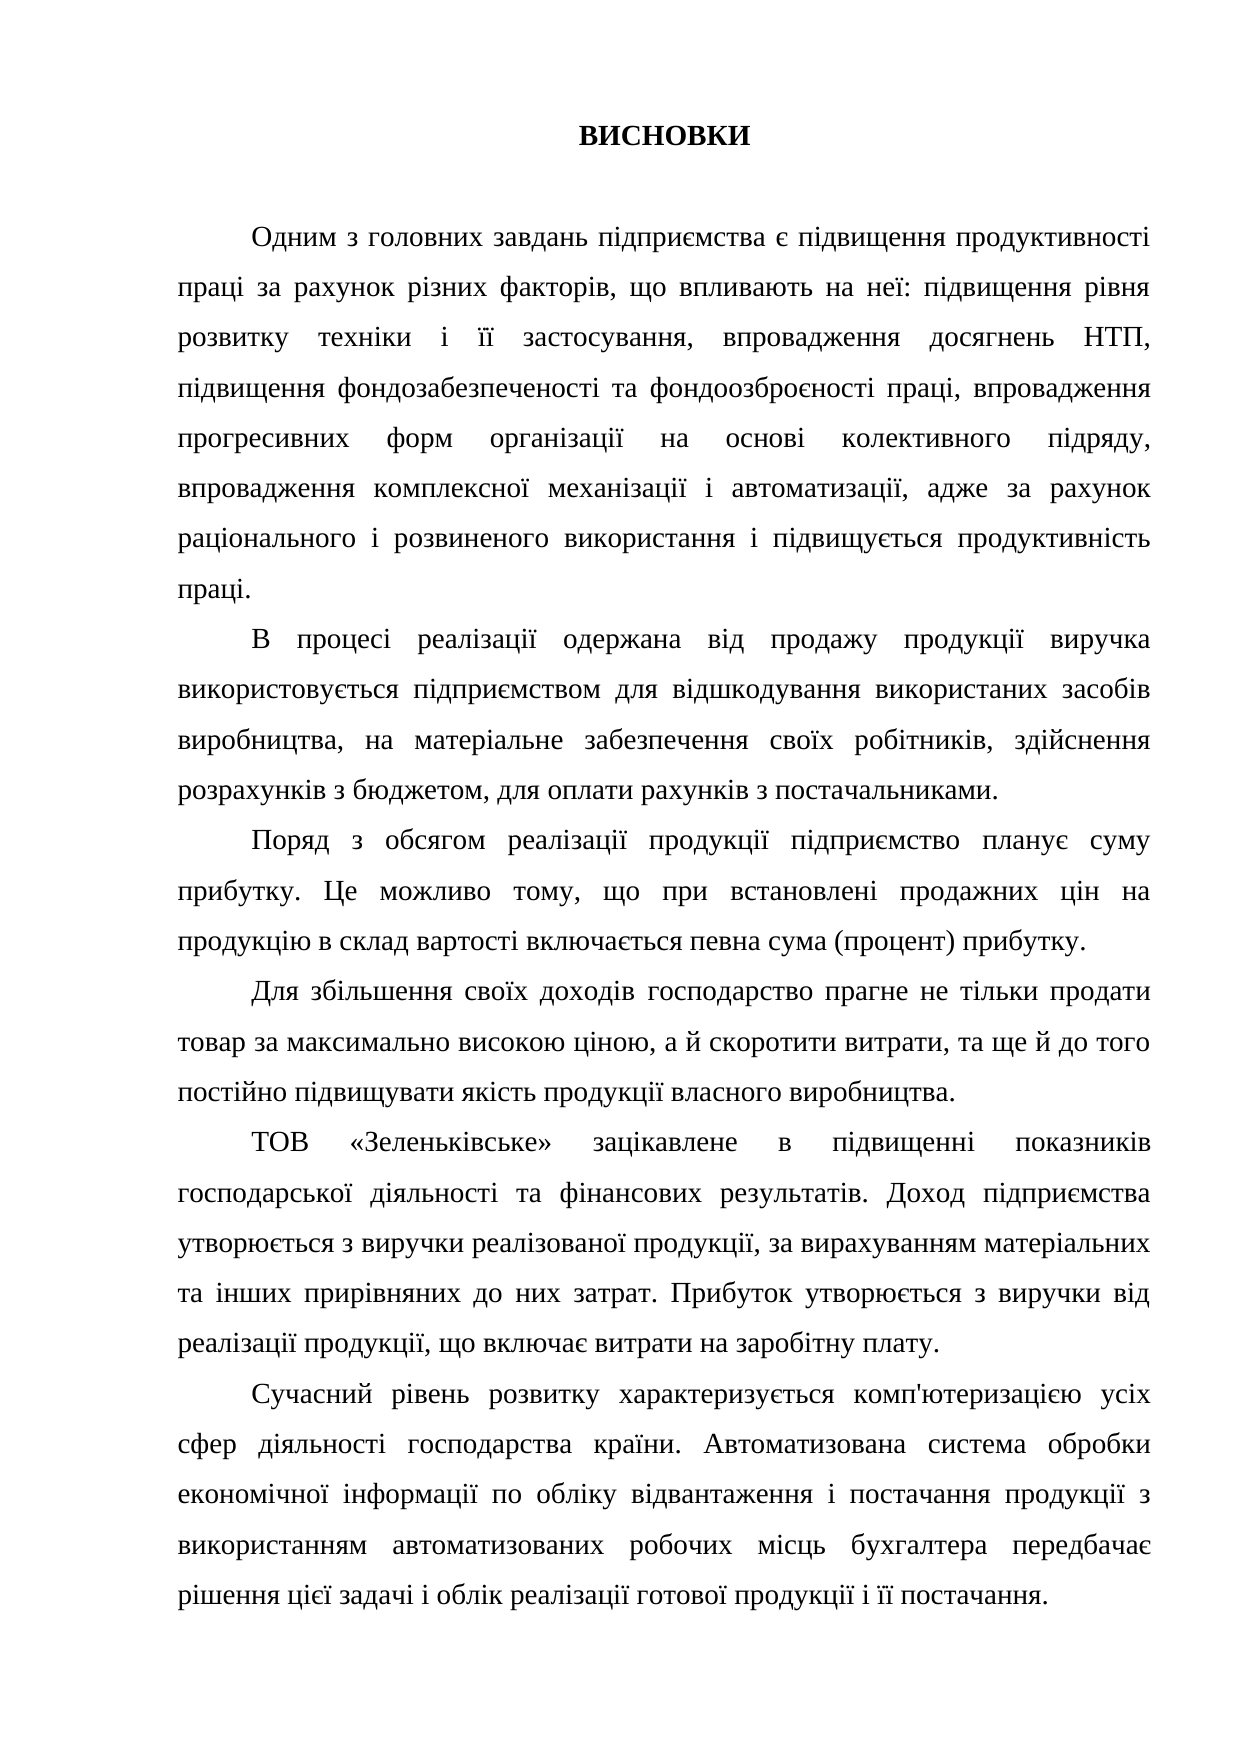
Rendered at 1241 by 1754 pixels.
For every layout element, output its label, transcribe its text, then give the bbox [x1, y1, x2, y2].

text ТОВ «Зеленьківське» зацікавлене в підвищенні показників господарської діяльності та фінансових результатів. Доход підприємства утворюється з виручки реалізованої продукції, за вирахуванням матеріальних та інших прирівняних до них затрат. Прибуток утворюється з виручки від реалізації продукції, що включає витрати на заробітну плату. [177, 1124, 1152, 1359]
text Сучасний рівень розвитку характеризується комп'ютеризацією усіх сфер діяльності господарства країни. Автоматизована система обробки економічної інформації по обліку відвантаження і постачання продукції з використанням автоматизованих робочих місць бухгалтера передбачає рішення цієї задачі і облік реалізації готової продукції і її постачання. [177, 1376, 1152, 1611]
text ВИСНОВКИ [177, 118, 1152, 152]
text В процесі реалізації одержана від продажу продукції виручка використовується підприємством для відшкодування використаних засобів виробництва, на матеріальне забезпечення своїх робітників, здійснення розрахунків з бюджетом, для оплати рахунків з постачальниками. [177, 621, 1152, 806]
text Поряд з обсягом реалізації продукції підприємство планує суму прибутку. Це можливо тому, що при встановлені продажних цін на продукцію в склад вартості включається певна сума (процент) прибутку. [177, 822, 1152, 957]
text Для збільшення своїх доходів господарство прагне не тільки продати товар за максимально високою ціною, а й скоротити витрати, та ще й до того постійно підвищувати якість продукції власного виробництва. [177, 973, 1152, 1108]
text Одним з головних завдань підприємства є підвищення продуктивності праці за рахунок різних факторів, що впливають на неї: підвищення рівня розвитку техніки і її застосування, впровадження досягнень НТП, підвищення фондозабезпеченості та фондоозброєності праці, впровадження прогресивних форм організації на основі колективного підряду, впровадження комплексної механізації і автоматизації, адже за рахунок раціонального і розвиненого використання і підвищується продуктивність праці. [177, 219, 1152, 604]
